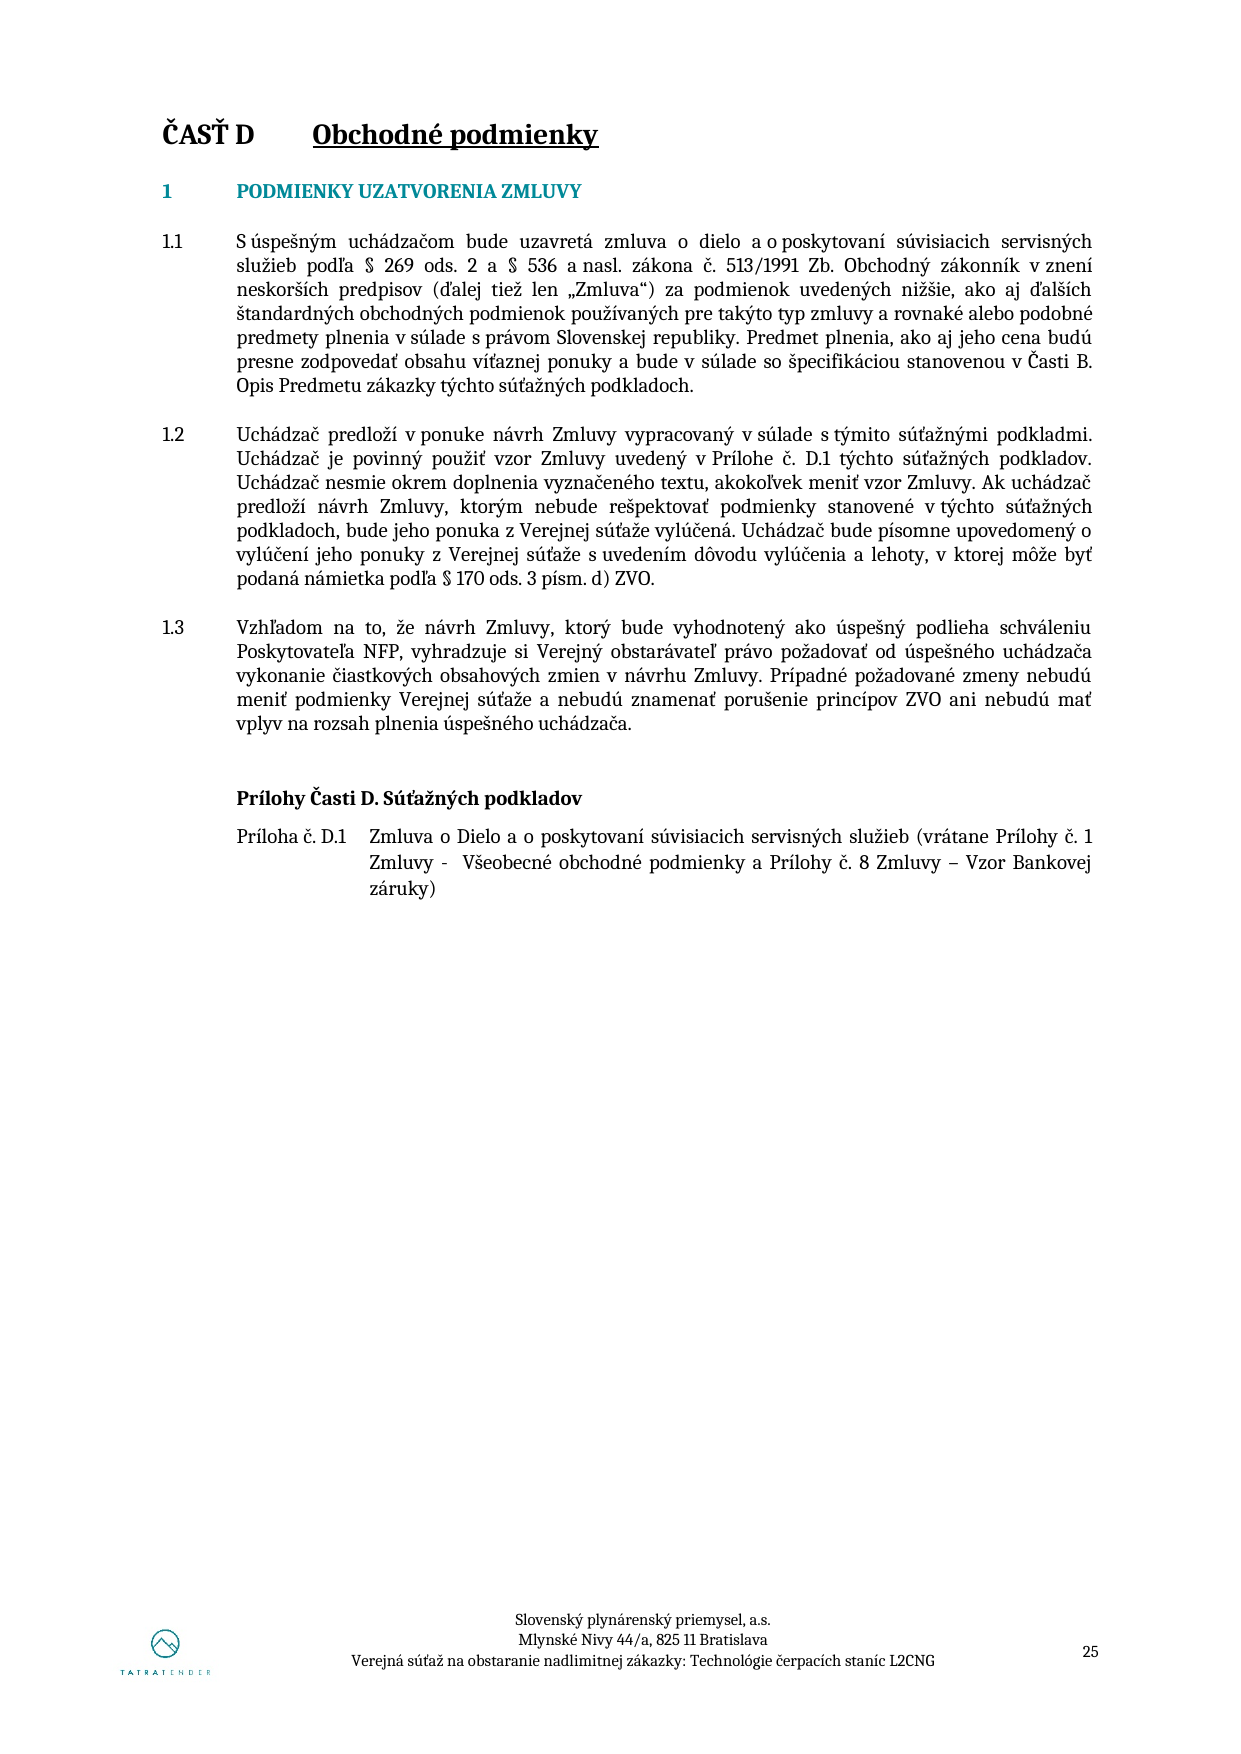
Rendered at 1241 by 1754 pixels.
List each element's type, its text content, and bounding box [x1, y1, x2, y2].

picture [99, 1605, 231, 1699]
text Príloha č. D.1 Zmluva o Dielo a o poskytovaní súvisiacich servisných služieb (vrátane Prílohy č. 1 Zmluvy - Všeobecné obchodné podmienky a Prílohy č. 8 Zmluvy – Vzor Bankovej záruky) [236, 824, 1093, 900]
subtitle Uchádzač predloží v ponuke návrh Zmluvy vypracovaný v súlade s týmito súťažnými podkladmi. Uchádzač je povinný použiť vzor Zmluvy uvedený v Prílohe č. D.1 týchto súťažných podkladov. Uchádzač nesmie okrem doplnenia vyznačeného textu, akokoľvek meniť vzor Zmluvy. Ak uchádzač predloží návrh Zmluvy, ktorým nebude rešpektovať podmienky stanovené v týchto súťažných podkladoch, bude jeho ponuka z Verejnej súťaže vylúčená. Uchádzač bude písomne upovedomený o vylúčení jeho ponuky z Verejnej súťaže s uvedením dôvodu vylúčenia a lehoty, v ktorej môže byť podaná námietka podľa § 170 ods. 3 písm. d) ZVO. [162, 423, 1093, 591]
subtitle Obchodné podmienky [162, 118, 1093, 152]
subtitle S úspešným uchádzačom bude uzavretá zmluva o dielo a o poskytovaní súvisiacich servisných služieb podľa § 269 ods. 2 a § 536 a nasl. zákona č. 513/1991 Zb. Obchodný zákonník v znení neskorších predpisov (ďalej tiež len „Zmluva“) za podmienok uvedených nižšie, ako aj ďalších štandardných obchodných podmienok používaných pre takýto typ zmluvy a rovnaké alebo podobné predmety plnenia v súlade s právom Slovenskej republiky. Predmet plnenia, ako aj jeho cena budú presne zodpovedať obsahu víťaznej ponuky a bude v súlade so špecifikáciou stanovenou v Časti B. Opis Predmetu zákazky týchto súťažných podkladoch. [162, 230, 1093, 398]
text Prílohy Časti D. Súťažných podkladov [236, 786, 1093, 810]
subtitle Vzhľadom na to, že návrh Zmluvy, ktorý bude vyhodnotený ako úspešný podlieha schváleniu Poskytovateľa NFP, vyhradzuje si Verejný obstarávateľ právo požadovať od úspešného uchádzača vykonanie čiastkových obsahových zmien v návrhu Zmluvy. Prípadné požadované zmeny nebudú meniť podmienky Verejnej súťaže a nebudú znamenať porušenie princípov ZVO ani nebudú mať vplyv na rozsah plnenia úspešného uchádzača. [162, 616, 1093, 735]
subtitle Podmienky uzatvorenia Zmluvy [162, 179, 1093, 203]
